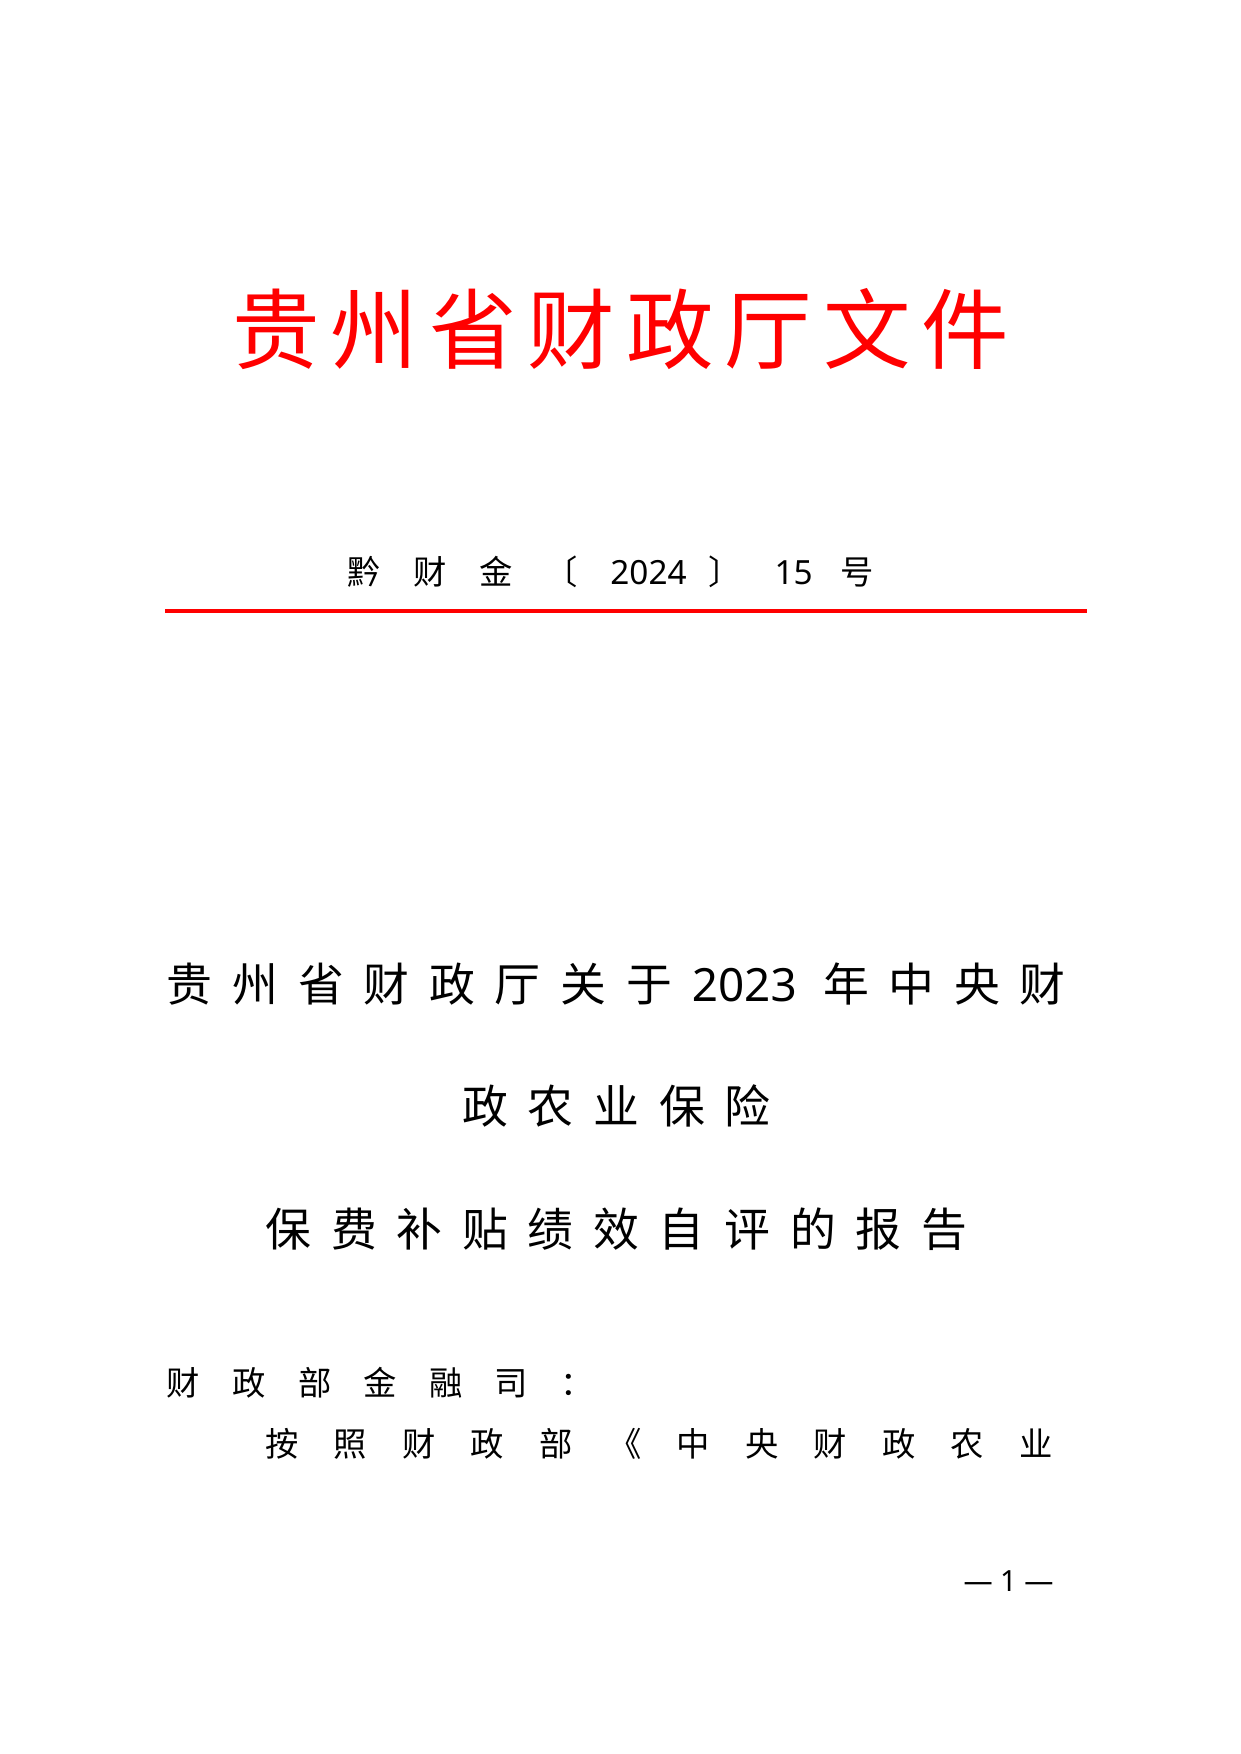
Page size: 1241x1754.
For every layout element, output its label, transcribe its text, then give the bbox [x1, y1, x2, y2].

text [167, 1411, 1085, 1473]
text 贵州省财政厅关于2023年中央财政农业保险 [167, 920, 1085, 1166]
text 财政部金融司： [167, 1350, 1085, 1411]
text 保费补贴绩效自评的报告 [167, 1166, 1085, 1288]
table_header 贵州省财政厅文件 黔财金〔2024〕15号 [165, 232, 1087, 609]
